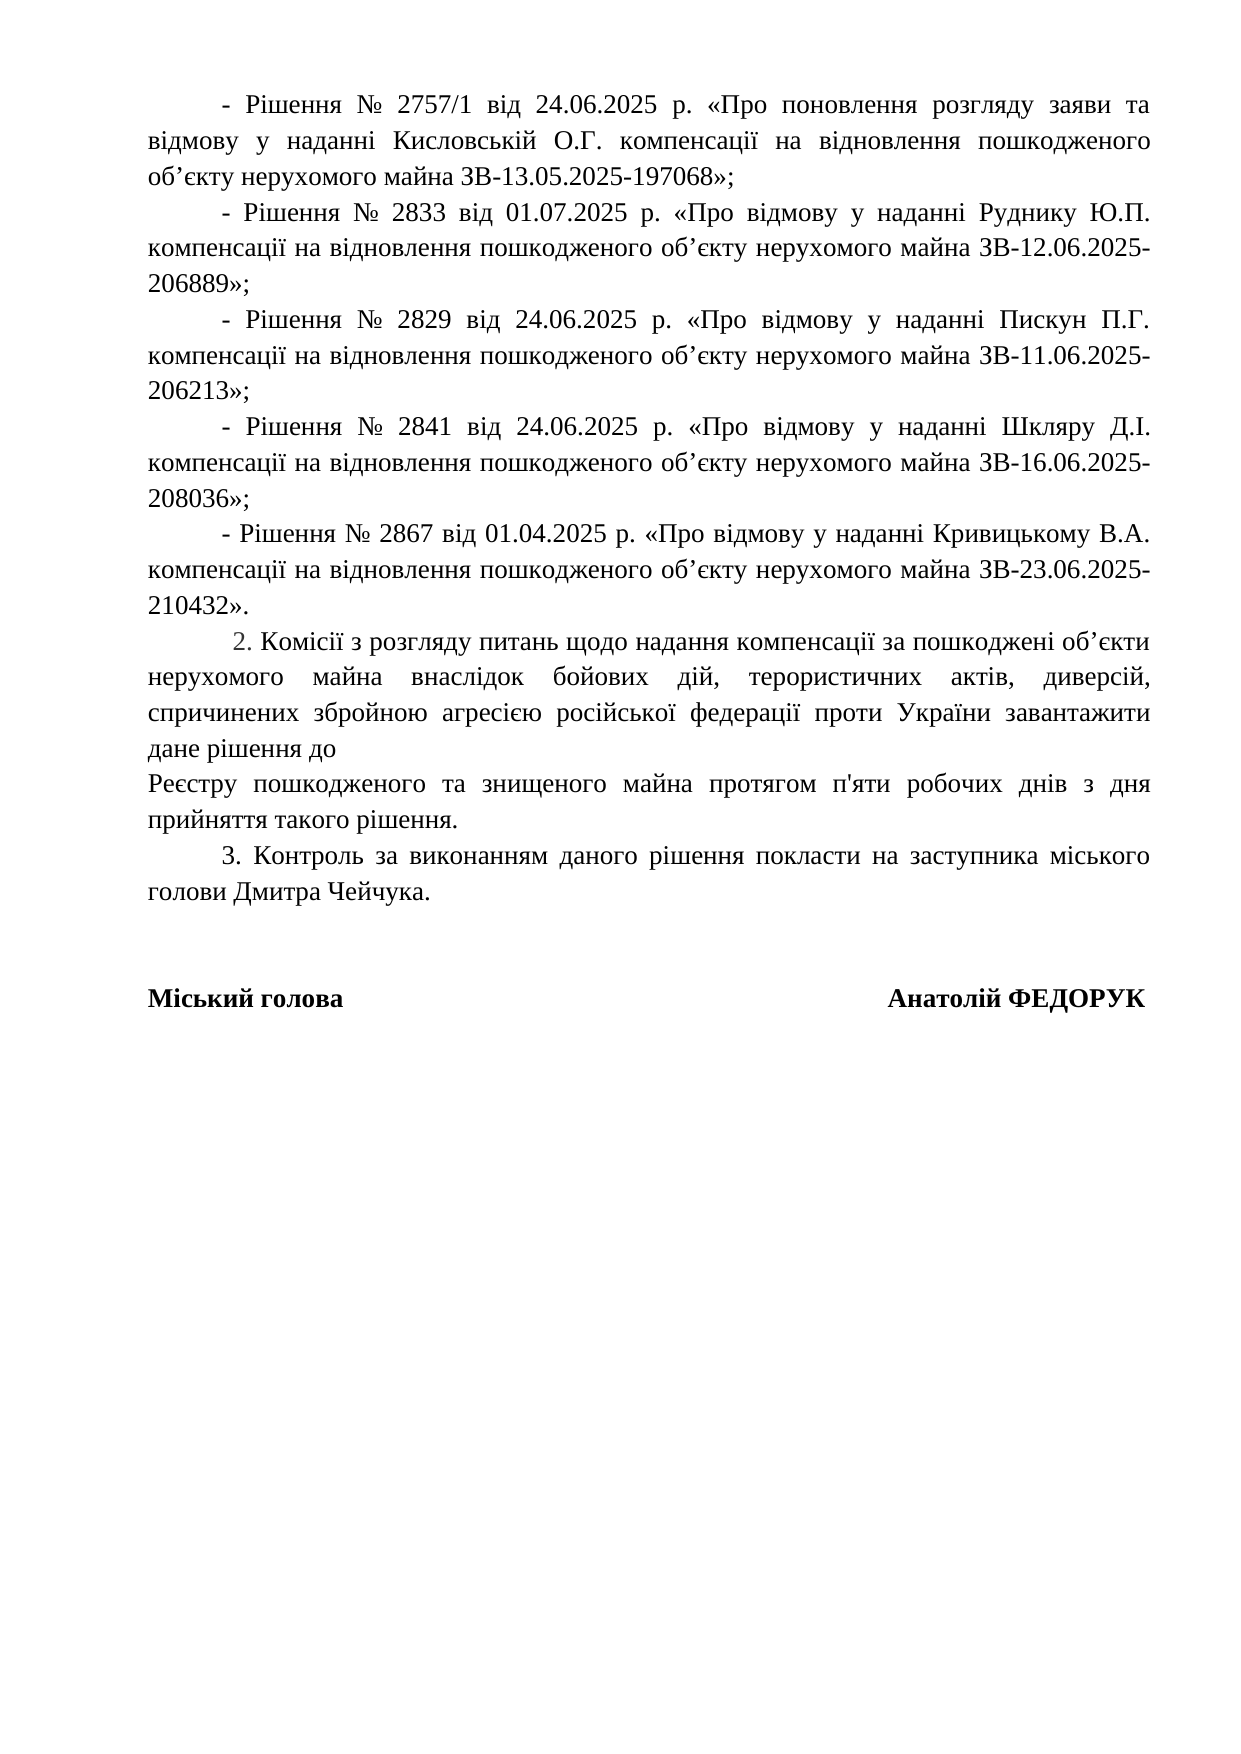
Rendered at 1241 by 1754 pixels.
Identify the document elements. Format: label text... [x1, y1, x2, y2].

text - Рішення № 2829 від 24.06.2025 р. «Про відмову у наданні Пискун П.Г. компенсації на відновлення пошкодженого об’єкту нерухомого майна ЗВ-11.06.2025-206213»; [148, 303, 1152, 406]
text - Рішення № 2841 від 24.06.2025 р. «Про відмову у наданні Шкляру Д.І. компенсації на відновлення пошкодженого об’єкту нерухомого майна ЗВ-16.06.2025-208036»; [148, 410, 1152, 513]
text 2. Комісії з розгляду питань щодо надання компенсації за пошкоджені об’єкти нерухомого майна внаслідок бойових дій, терористичних актів, диверсій, спричинених збройною агресією російської федерації проти України завантажити дане рішення до [148, 624, 1152, 763]
text 3. Контроль за виконанням даного рішення покласти на заступника міського голови Дмитра Чейчука. [148, 839, 1152, 906]
text - Рішення № 2833 від 01.07.2025 р. «Про відмову у наданні Руднику Ю.П. компенсації на відновлення пошкодженого об’єкту нерухомого майна ЗВ-12.06.2025-206889»; [148, 196, 1152, 298]
text Міський голова Анатолій ФЕДОРУК [148, 982, 1152, 1013]
text - Рішення № 2867 від 01.04.2025 р. «Про відмову у наданні Кривицькому В.А. компенсації на відновлення пошкодженого об’єкту нерухомого майна ЗВ-23.06.2025-210432». [148, 517, 1152, 620]
text - Рішення № 2757/1 від 24.06.2025 р. «Про поновлення розгляду заяви та відмову у наданні Кисловській О.Г. компенсації на відновлення пошкодженого об’єкту нерухомого майна ЗВ-13.05.2025-197068»; [148, 89, 1152, 191]
text Реєстру пошкодженого та знищеного майна протягом п'яти робочих днів з дня прийняття такого рішення. [148, 767, 1152, 834]
